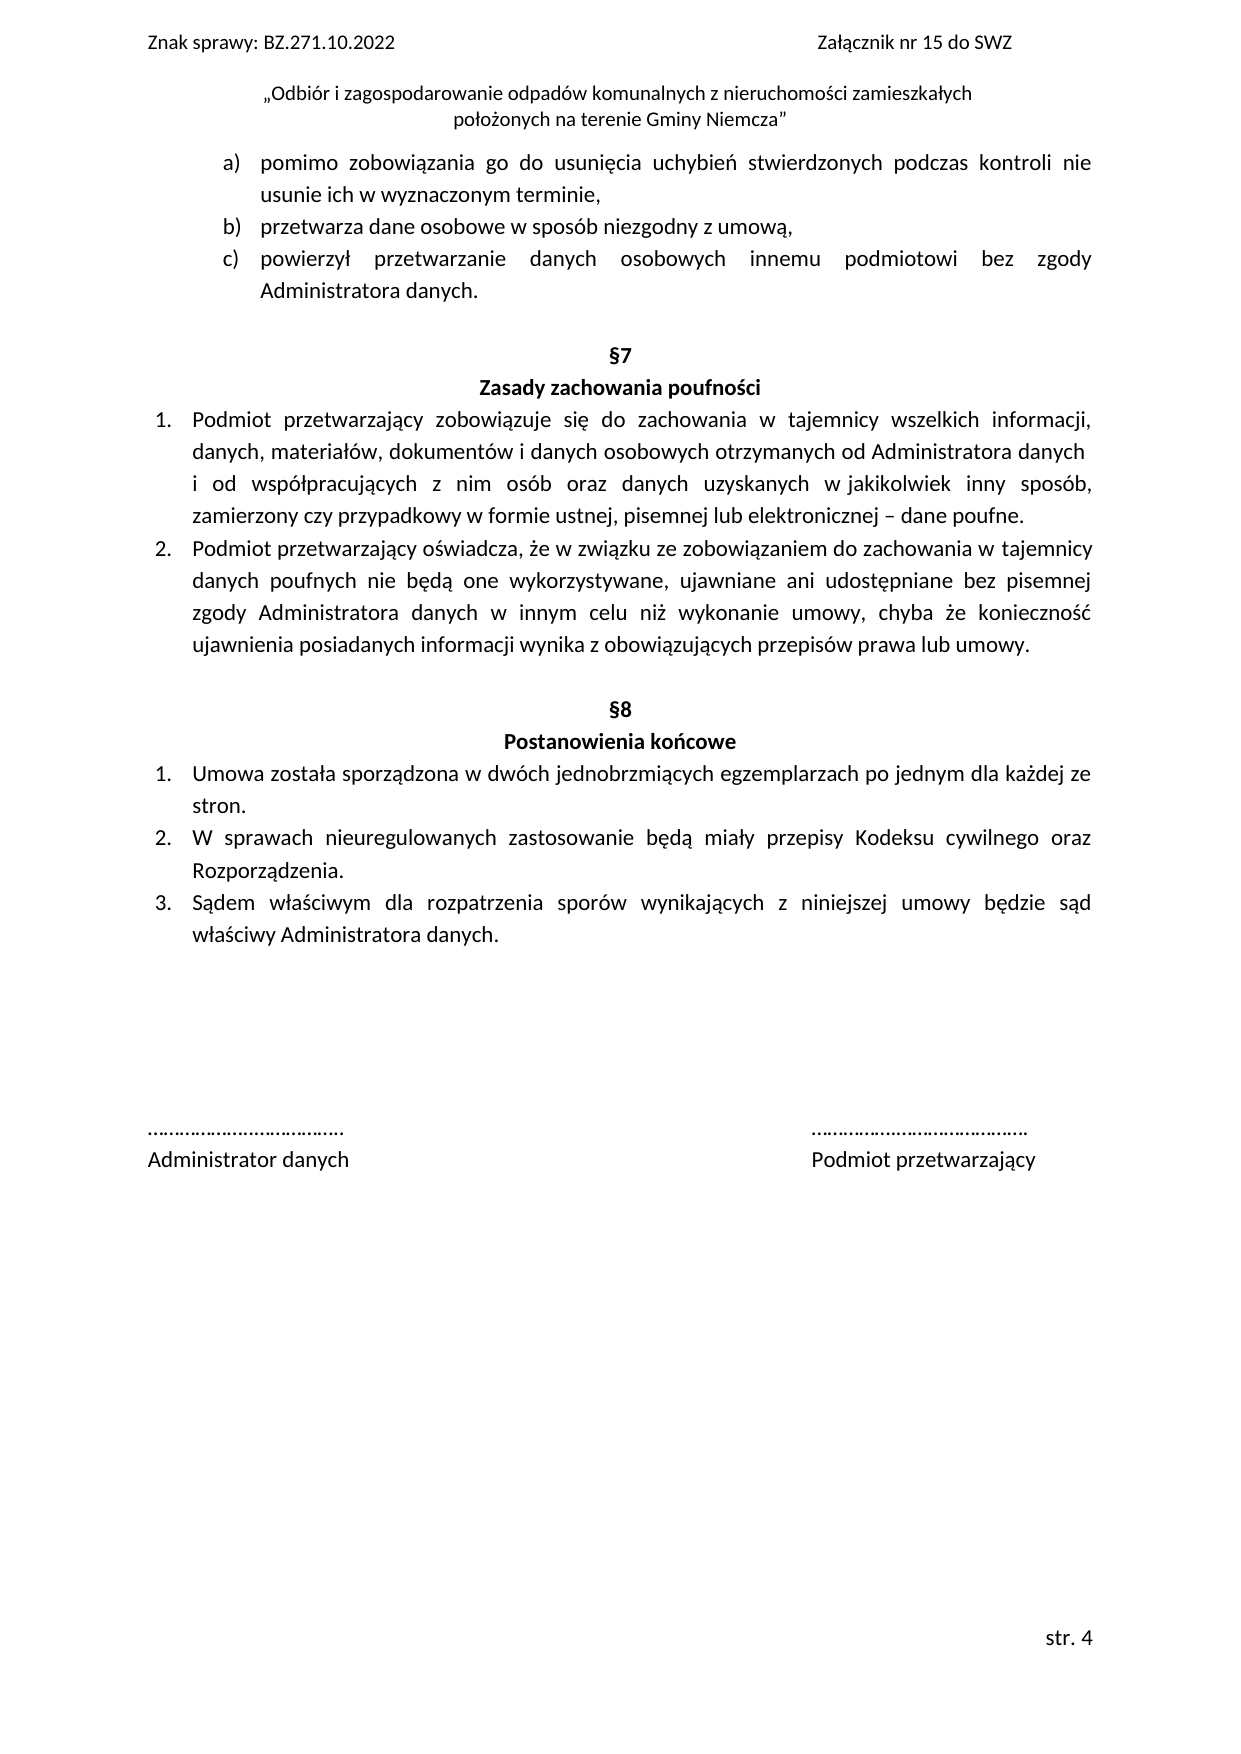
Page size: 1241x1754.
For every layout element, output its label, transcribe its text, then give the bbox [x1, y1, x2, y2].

list przetwarza dane osobowe w sposób niezgodny z umową, [223, 212, 1093, 240]
list pomimo zobowiązania go do usunięcia uchybień stwierdzonych podczas kontroli nie usunie ich w wyznaczonym terminie, [223, 148, 1093, 208]
text §8 [148, 695, 1093, 723]
text ………………..…………….. …………….……………………. [148, 1113, 1093, 1141]
list Podmiot przetwarzający zobowiązuje się do zachowania w tajemnicy wszelkich informacji, danych, materiałów, dokumentów i danych osobowych otrzymanych od Administratora danych i od współpracujących z nim osób oraz danych uzyskanych w jakikolwiek inny sposób, zamierzony czy przypadkowy w formie ustnej, pisemnej lub elektronicznej – dane poufne. [154, 405, 1093, 530]
list Umowa została sporządzona w dwóch jednobrzmiących egzemplarzach po jednym dla każdej ze stron. [154, 759, 1093, 819]
list powierzył przetwarzanie danych osobowych innemu podmiotowi bez zgody Administratora danych. [223, 244, 1093, 304]
list Podmiot przetwarzający oświadcza, że w związku ze zobowiązaniem do zachowania w tajemnicy danych poufnych nie będą one wykorzystywane, ujawniane ani udostępniane bez pisemnej zgody Administratora danych w innym celu niż wykonanie umowy, chyba że konieczność ujawnienia posiadanych informacji wynika z obowiązujących przepisów prawa lub umowy. [154, 534, 1093, 658]
text Postanowienia końcowe [148, 727, 1093, 755]
list Sądem właściwym dla rozpatrzenia sporów wynikających z niniejszej umowy będzie sąd właściwy Administratora danych. [154, 888, 1093, 948]
list W sprawach nieuregulowanych zastosowanie będą miały przepisy Kodeksu cywilnego oraz Rozporządzenia. [154, 823, 1093, 884]
text Zasady zachowania poufności [148, 373, 1093, 401]
text §7 [148, 341, 1093, 369]
text Administrator danych Podmiot przetwarzający [148, 1145, 1093, 1173]
